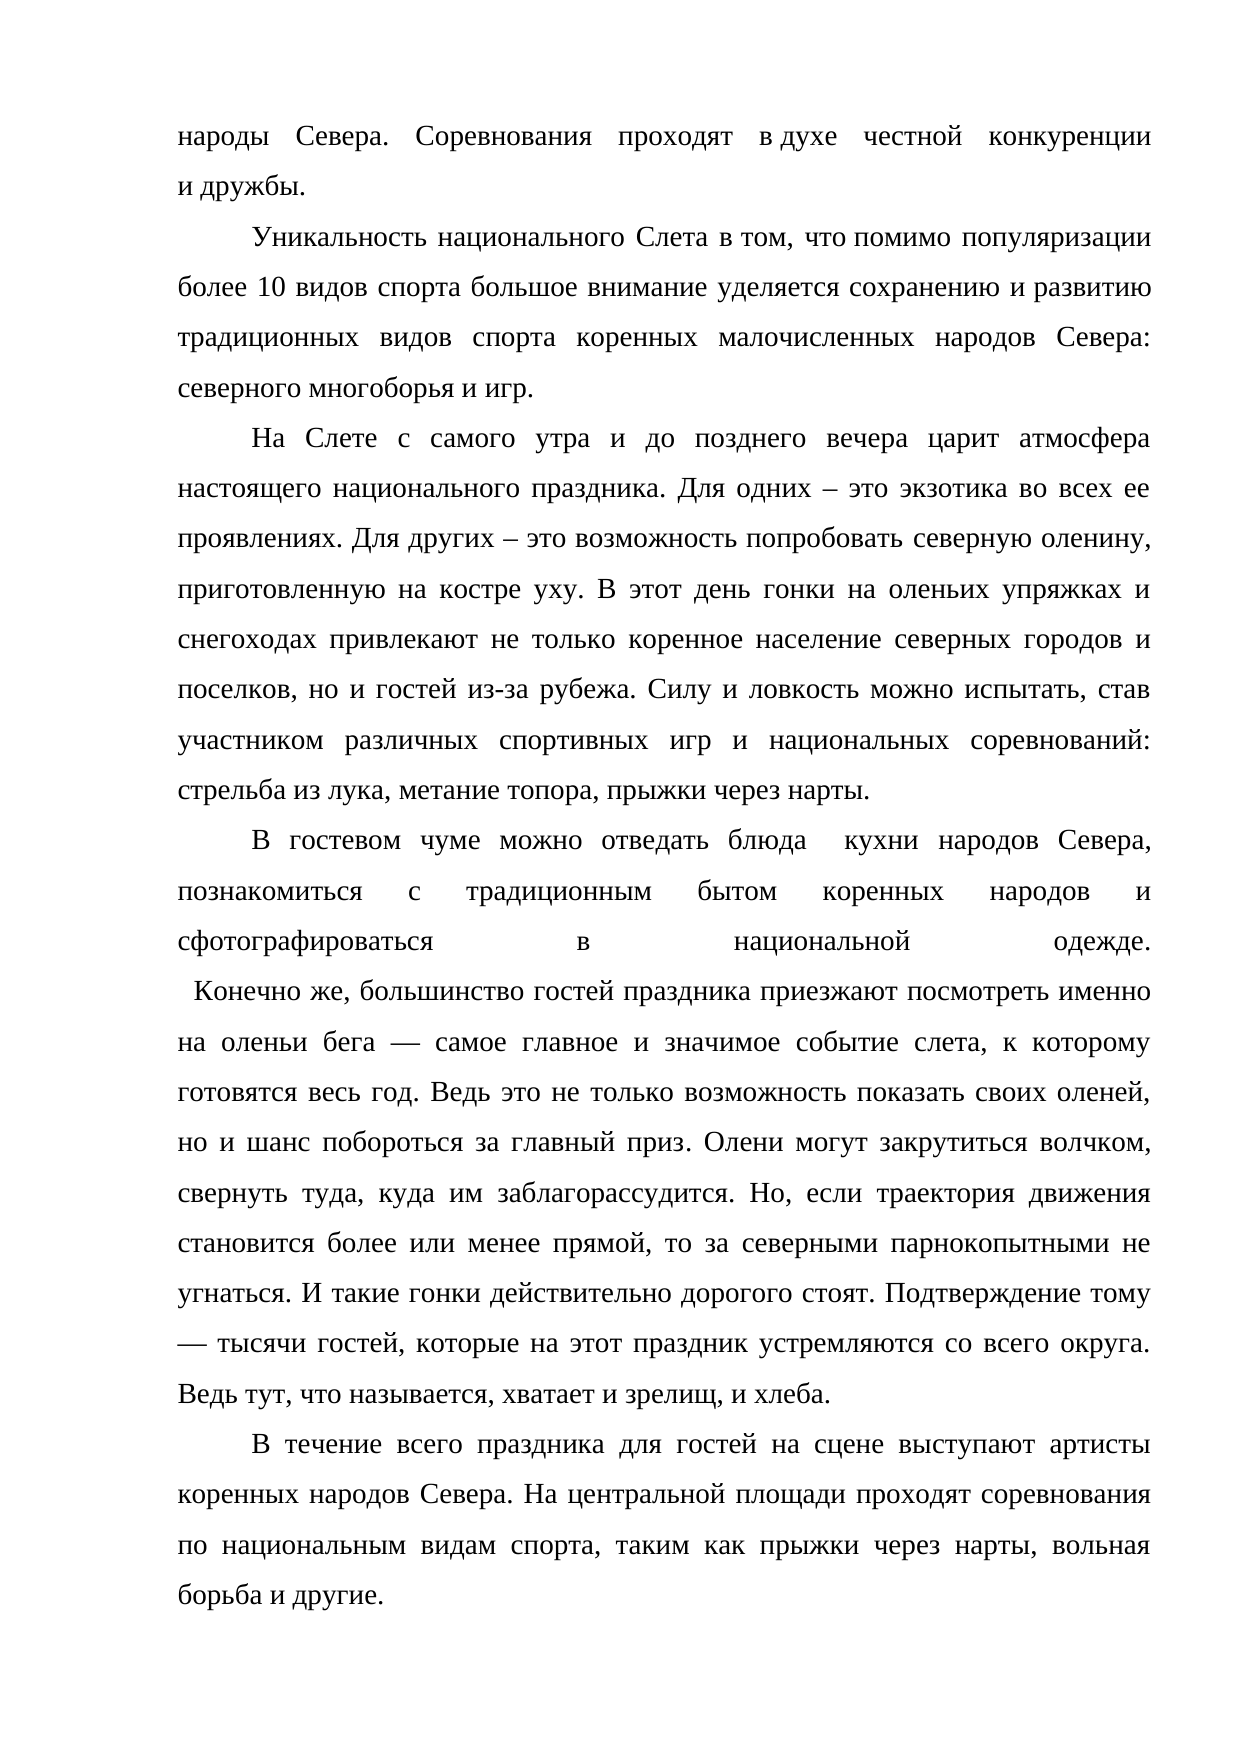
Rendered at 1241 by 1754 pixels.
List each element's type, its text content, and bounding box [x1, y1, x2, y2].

text В гостевом чуме можно отведать блюда кухни народов Севера, познакомиться с традиционным бытом коренных народов и сфотографироваться в национальной одежде. Конечно же, большинство гостей праздника приезжают посмотреть именно на оленьи бега — самое главное и значимое событие слета, к которому готовятся весь год. Ведь это не только возможность показать своих оленей, но и шанс побороться за главный приз. Олени могут закрутиться волчком, свернуть туда, куда им заблагорассудится. Но, если траектория движения становится более или менее прямой, то за северными парнокопытными не угнаться. И такие гонки действительно дорогого стоят. Подтверждение тому — тысячи гостей, которые на этот праздник устремляются со всего округа. Ведь тут, что называется, хватает и зрелищ, и хлеба. [177, 822, 1152, 1409]
text В течение всего праздника для гостей на сцене выступают артисты коренных народов Севера. На центральной площади проходят соревнования по национальным видам спорта, таким как прыжки через нарты, вольная борьба и другие. [177, 1426, 1152, 1611]
text На Слете с самого утра и до позднего вечера царит атмосфера настоящего национального праздника. Для одних – это экзотика во всех ее проявлениях. Для других – это возможность попробовать северную оленину, приготовленную на костре уху. В этот день гонки на оленьих упряжках и снегоходах привлекают не только коренное население северных городов и поселков, но и гостей из-за рубежа. Силу и ловкость можно испытать, став участником различных спортивных игр и национальных соревнований: стрельба из лука, метание топора, прыжки через нарты. [177, 420, 1152, 806]
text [177, 118, 1152, 202]
text Уникальность национального Слета в том, что помимо популяризации более 10 видов спорта большое внимание уделяется сохранению и развитию традиционных видов спорта коренных малочисленных народов Севера: северного многоборья и игр. [177, 219, 1152, 403]
